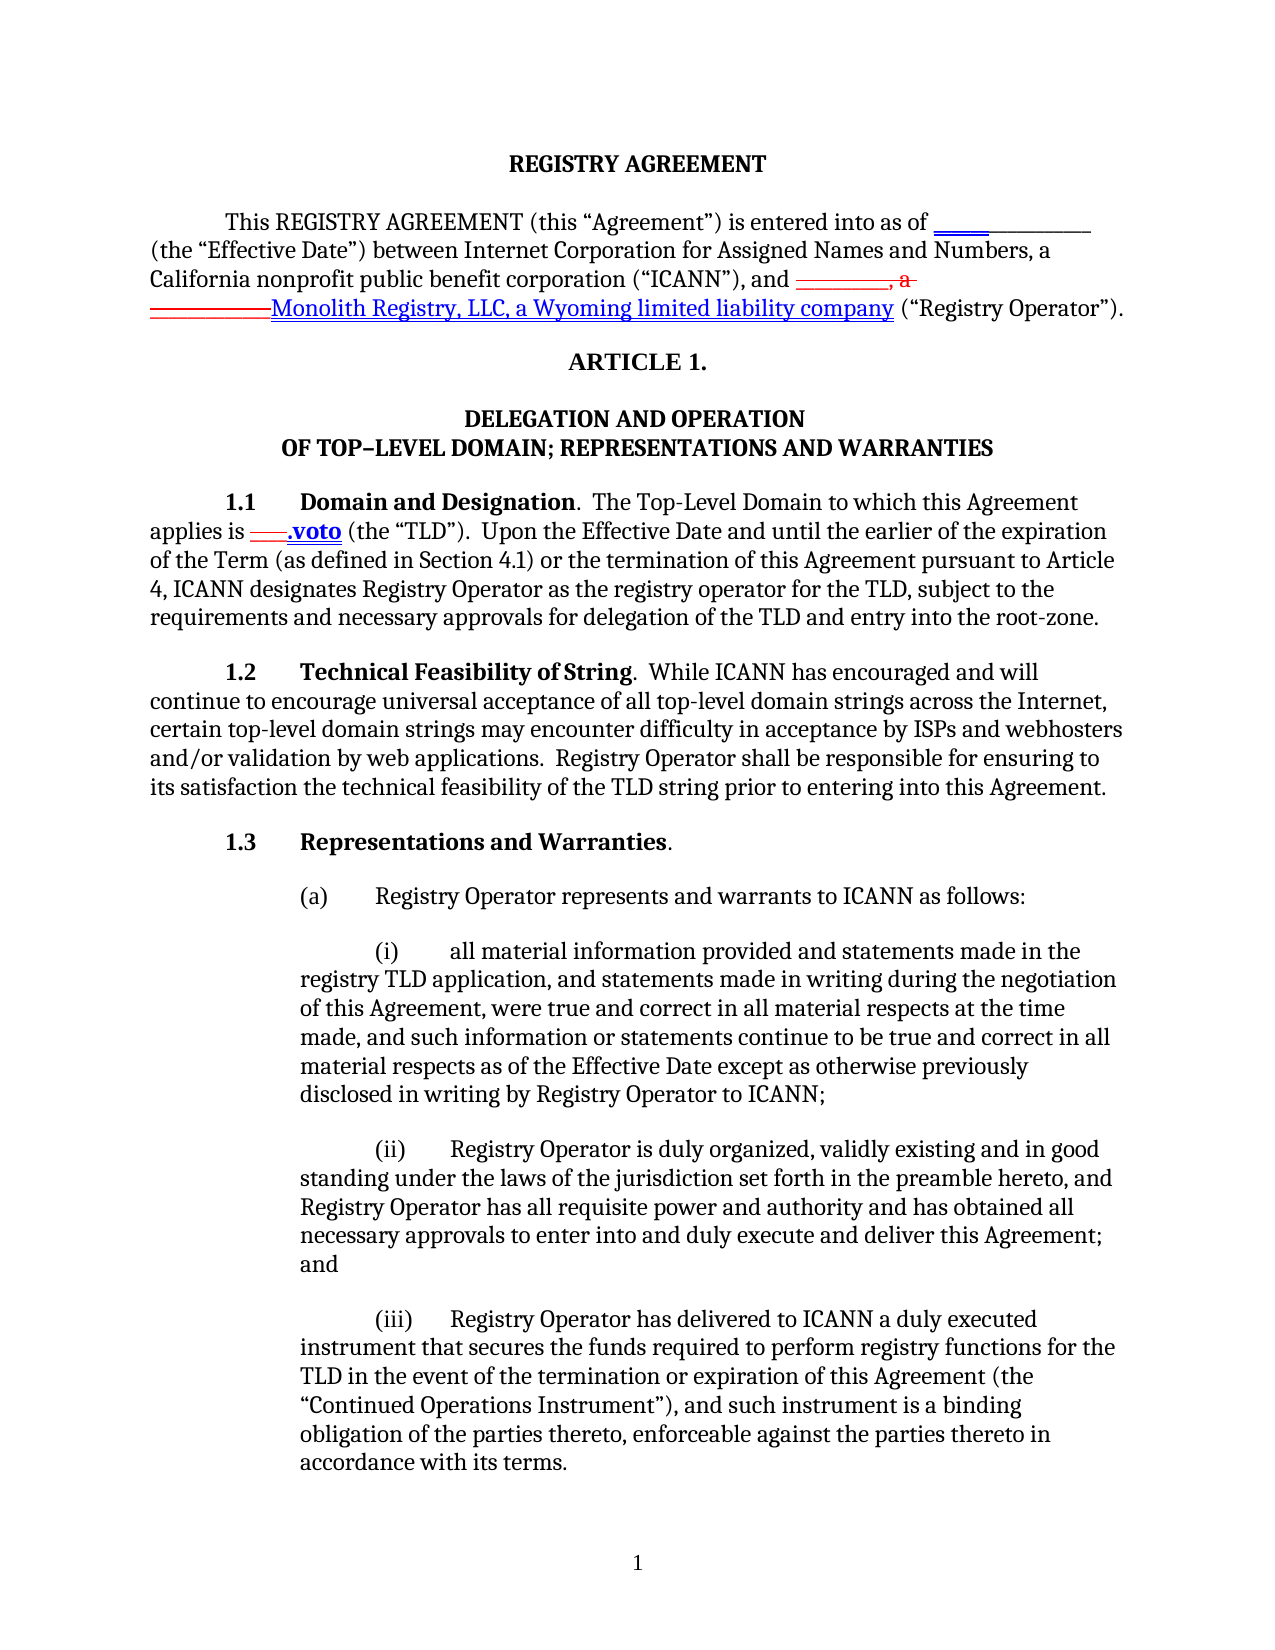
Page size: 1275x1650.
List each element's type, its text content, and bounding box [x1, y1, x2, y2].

text all material information provided and statements made in the registry TLD application, and statements made in writing during the negotiation of this Agreement, were true and correct in all material respects at the time made, and such information or statements continue to be true and correct in all material respects as of the Effective Date except as otherwise previously disclosed in writing by Registry Operator to ICANN; [300, 936, 1125, 1109]
text Registry Operator represents and warrants to ICANN as follows: [150, 881, 1125, 911]
text Domain and Designation. The Top-Level Domain to which this Agreement applies is ____.voto (the “TLD”). Upon the Effective Date and until the earlier of the expiration of the Term (as defined in Section 4.1) or the termination of this Agreement pursuant to Article 4, ICANN designates Registry Operator as the registry operator for the TLD, subject to the requirements and necessary approvals for delegation of the TLD and entry into the root-zone. [150, 487, 1125, 632]
text Registry Operator has delivered to ICANN a duly executed instrument that secures the funds required to perform registry functions for the TLD in the event of the termination or expiration of this Agreement (the “Continued Operations Instrument”), and such instrument is a binding obligation of the parties thereto, enforceable against the parties thereto in accordance with its terms. [300, 1304, 1125, 1477]
text This REGISTRY AGREEMENT (this “Agreement”) is entered into as of _________________ (the “Effective Date”) between Internet Corporation for Assigned Names and Numbers, a California nonprofit public benefit corporation (“ICANN”), and __________, a _____________Monolith Registry, LLC, a Wyoming limited liability company (“Registry Operator”). [150, 207, 1125, 322]
text DELEGATION AND OPERATION OF TOP–LEVEL DOMAIN; REPRESENTATIONS AND WARRANTIES [150, 347, 1125, 462]
title REGISTRY AGREEMENT [150, 150, 1125, 179]
text Representations and Warranties. [150, 827, 1125, 856]
text Technical Feasibility of String. While ICANN has encouraged and will continue to encourage universal acceptance of all top-level domain strings across the Internet, certain top-level domain strings may encounter difficulty in acceptance by ISPs and webhosters and/or validation by web applications. Registry Operator shall be responsible for ensuring to its satisfaction the technical feasibility of the TLD string prior to entering into this Agreement. [150, 657, 1125, 802]
text Registry Operator is duly organized, validly existing and in good standing under the laws of the jurisdiction set forth in the preamble hereto, and Registry Operator has all requisite power and authority and has obtained all necessary approvals to enter into and duly execute and deliver this Agreement; and [300, 1134, 1125, 1279]
